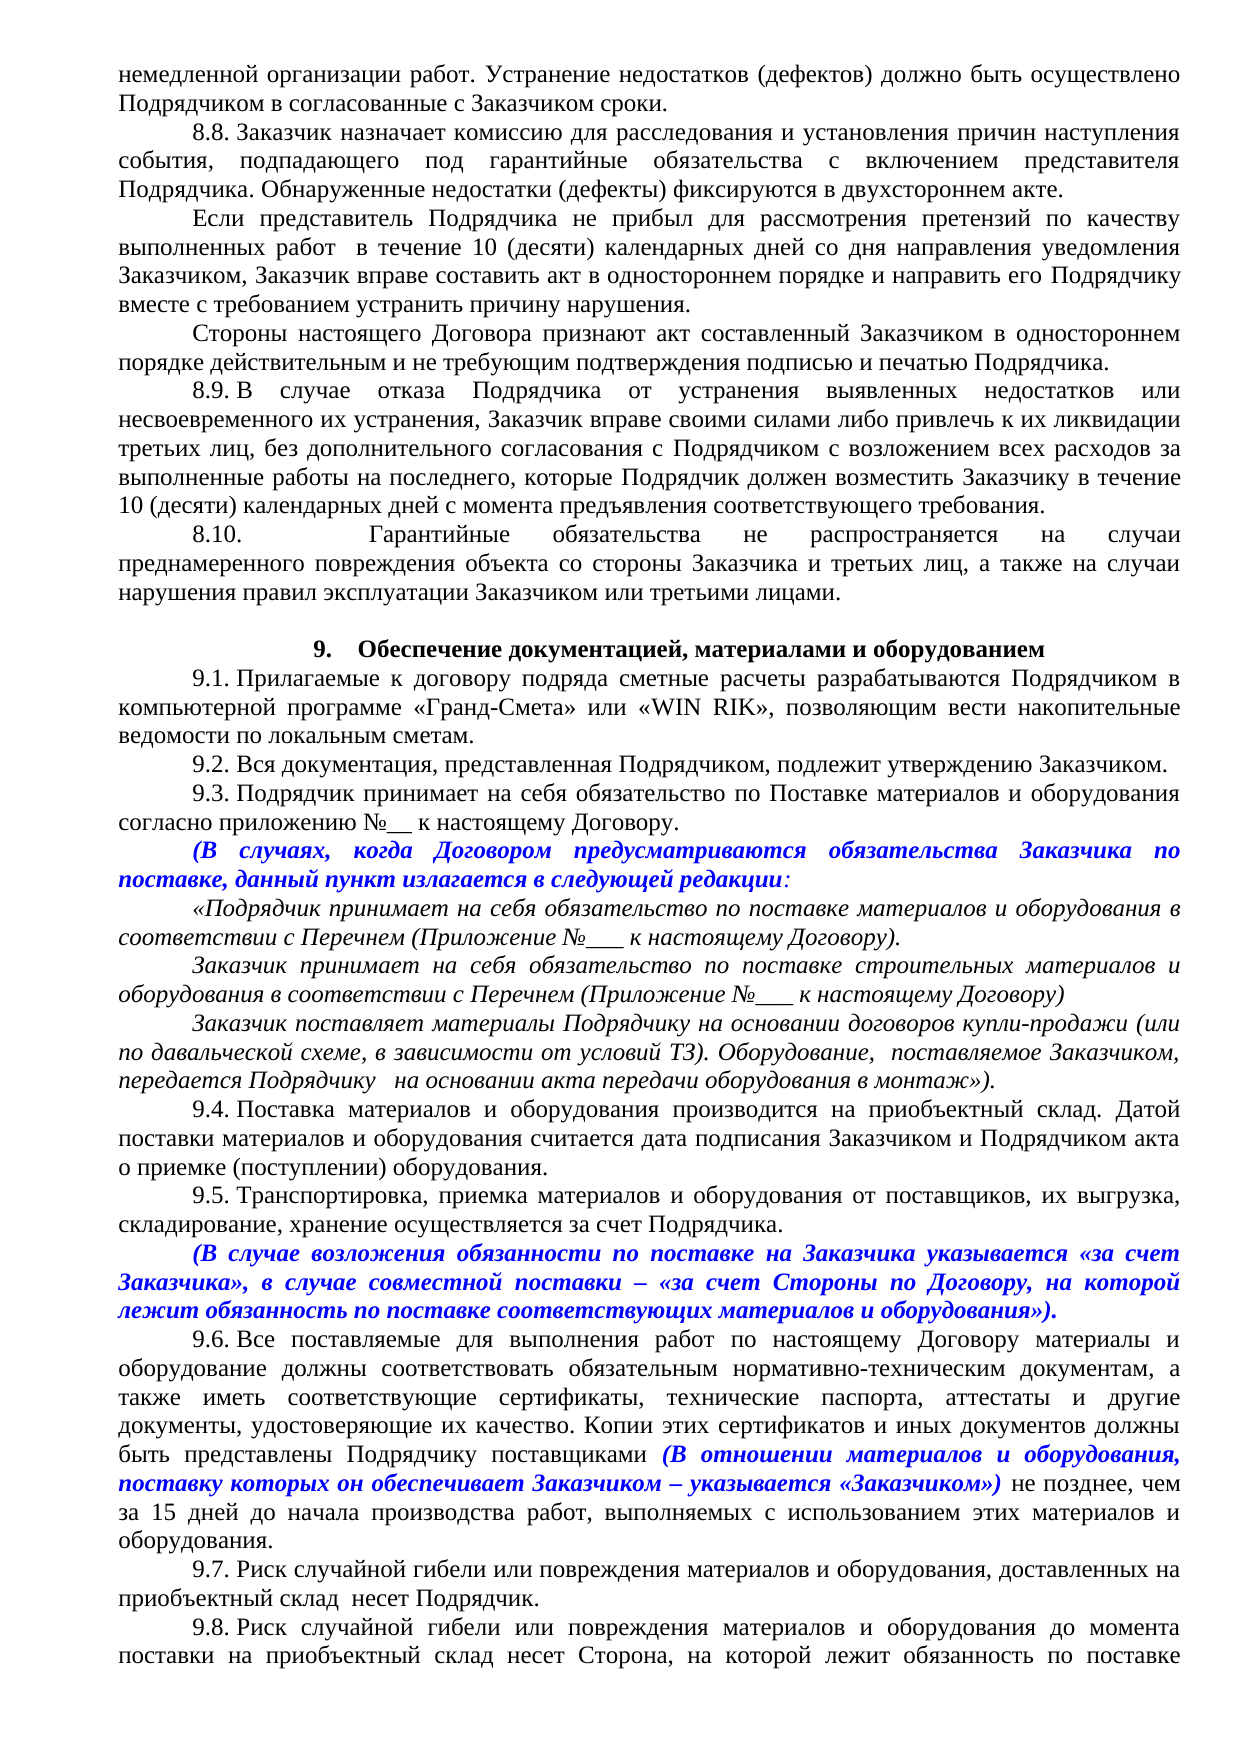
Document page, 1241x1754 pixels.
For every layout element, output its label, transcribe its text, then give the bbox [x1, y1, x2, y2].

text Если представитель Подрядчика не прибыл для рассмотрения претензий по качеству выполненных работ в течение 10 (десяти) календарных дней со дня направления уведомления Заказчиком, Заказчик вправе составить акт в одностороннем порядке и направить его Подрядчику вместе с требованием устранить причину нарушения. [118, 203, 1181, 318]
list Прилагаемые к договору подряда сметные расчеты разрабатываются Подрядчиком в компьютерной программе «Гранд-Смета» или «WIN RIK», позволяющим вести накопительные ведомости по локальным сметам. [118, 663, 1181, 749]
text (В случае возложения обязанности по поставке на Заказчика указывается «за счет Заказчика», в случае совместной поставки – «за счет Стороны по Договору, на которой лежит обязанность по поставке соответствующих материалов и оборудования»). [118, 1238, 1181, 1324]
text Заказчик поставляет материалы Подрядчику на основании договоров купли-продажи (или по давальческой схеме, в зависимости от условий ТЗ). Оборудование, поставляемое Заказчиком, передается Подрядчику на основании акта передачи оборудования в монтаж»). [118, 1008, 1181, 1094]
text «Подрядчик принимает на себя обязательство по поставке материалов и оборудования в соответствии с Перечнем (Приложение №___ к настоящему Договору). [118, 893, 1181, 950]
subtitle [118, 59, 1181, 117]
list Вся документация, представленная Подрядчиком, подлежит утверждению Заказчиком. [118, 749, 1181, 778]
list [118, 1612, 1181, 1669]
list Подрядчик принимает на себя обязательство по Поставке материалов и оборудования согласно приложению №__ к настоящему Договору. [118, 778, 1181, 835]
list Транспортировка, приемка материалов и оборудования от поставщиков, их выгрузка, складирование, хранение осуществляется за счет Подрядчика. [118, 1180, 1181, 1238]
list Все поставляемые для выполнения работ по настоящему Договору материалы и оборудование должны соответствовать обязательным нормативно-техническим документам, а также иметь соответствующие сертификаты, технические паспорта, аттестаты и другие документы, удостоверяющие их качество. Копии этих сертификатов и иных документов должны быть представлены Подрядчику поставщиками (В отношении материалов и оборудования, поставку которых он обеспечивает Заказчиком – указывается «Заказчиком») не позднее, чем за 15 дней до начала производства работ, выполняемых с использованием этих материалов и оборудования. [118, 1324, 1181, 1554]
text Стороны настоящего Договора признают акт составленный Заказчиком в одностороннем порядке действительным и не требующим подтверждения подписью и печатью Подрядчика. [118, 318, 1181, 375]
list Гарантийные обязательства не распространяется на случаи преднамеренного повреждения объекта со стороны Заказчика и третьих лиц, а также на случаи нарушения правил эксплуатации Заказчиком или третьими лицами. [118, 519, 1181, 605]
text Заказчик принимает на себя обязательство по поставке строительных материалов и оборудования в соответствии с Перечнем (Приложение №___ к настоящему Договору) [118, 950, 1181, 1008]
list Риск случайной гибели или повреждения материалов и оборудования, доставленных на приобъектный склад несет Подрядчик. [118, 1554, 1181, 1612]
subtitle Заказчик назначает комиссию для расследования и установления причин наступления события, подпадающего под гарантийные обязательства с включением представителя Подрядчика. Обнаруженные недостатки (дефекты) фиксируются в двухстороннем акте. [118, 117, 1181, 203]
list В случае отказа Подрядчика от устранения выявленных недостатков или несвоевременного их устранения, Заказчик вправе своими силами либо привлечь к их ликвидации третьих лиц, без дополнительного согласования с Подрядчиком с возложением всех расходов за выполненные работы на последнего, которые Подрядчик должен возместить Заказчику в течение 10 (десяти) календарных дней с момента предъявления соответствующего требования. [118, 375, 1181, 519]
text (В случаях, когда Договором предусматриваются обязательства Заказчика по поставке, данный пункт излагается в следующей редакции: [118, 835, 1181, 893]
list Поставка материалов и оборудования производится на приобъектный склад. Датой поставки материалов и оборудования считается дата подписания Заказчиком и Подрядчиком акта о приемке (поступлении) оборудования. [118, 1094, 1181, 1180]
list Обеспечение документацией, материалами и оборудованием [118, 634, 1181, 663]
